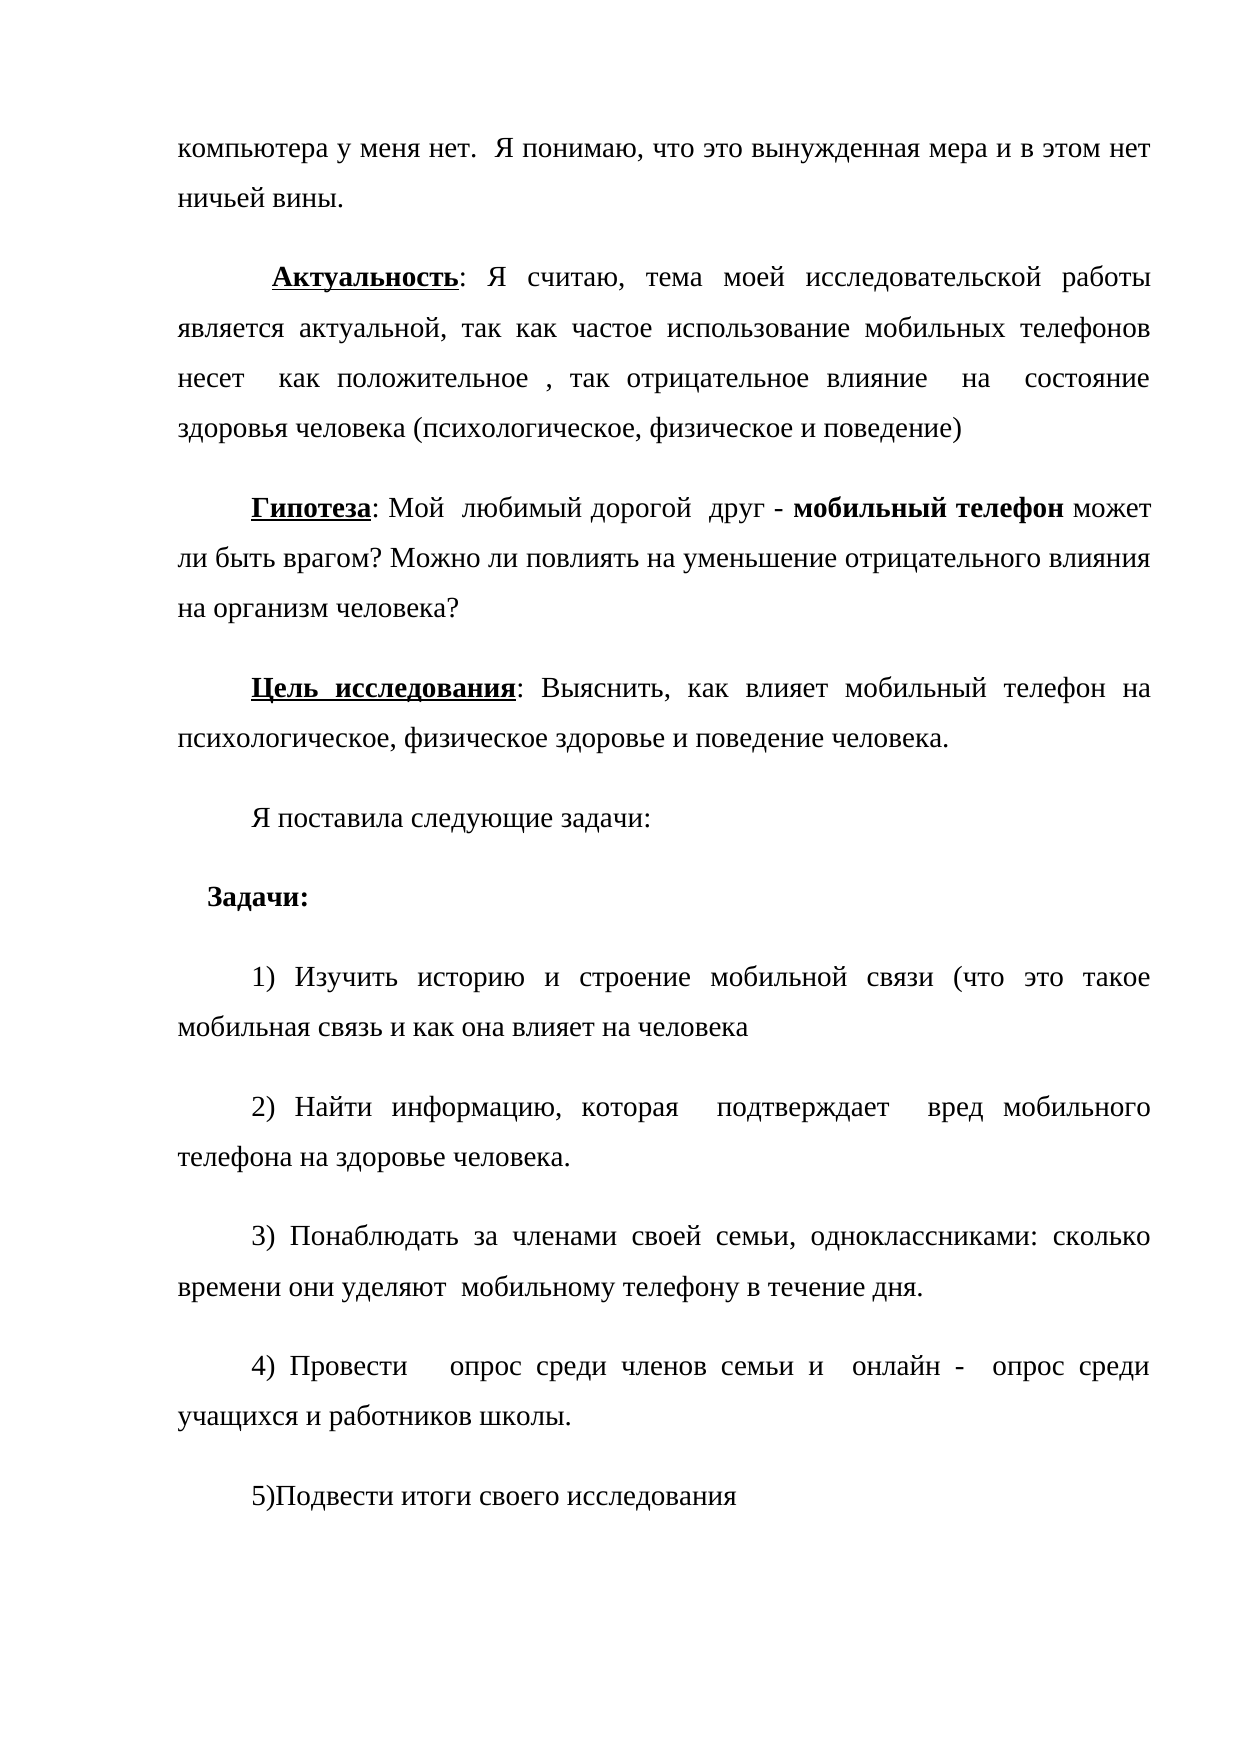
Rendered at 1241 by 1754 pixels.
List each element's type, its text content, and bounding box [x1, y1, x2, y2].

text 2) Найти информацию, которая подтверждает вред мобильного телефона на здоровье человека. [177, 1089, 1152, 1172]
text Я поставила следующие задачи: [177, 800, 1152, 833]
text Задачи: [177, 879, 1152, 913]
text 4) Провести опрос среди членов семьи и онлайн - опрос среди учащихся и работников школы. [177, 1348, 1152, 1432]
text 5)Подвести итоги своего исследования [177, 1478, 1152, 1512]
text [177, 130, 1152, 214]
text 1) Изучить историю и строение мобильной связи (что это такое мобильная связь и как она влияет на человека [177, 959, 1152, 1043]
text Гипотеза: Мой любимый дорогой друг - мобильный телефон может ли быть врагом? Можно ли повлиять на уменьшение отрицательного влияния на организм человека? [177, 490, 1152, 624]
text Цель исследования: Выяснить, как влияет мобильный телефон на психологическое, физическое здоровье и поведение человека. [177, 670, 1152, 754]
text Актуальность: Я считаю, тема моей исследовательской работы является актуальной, так как частое использование мобильных телефонов несет как положительное , так отрицательное влияние на состояние здоровья человека (психологическое, физическое и поведение) [177, 259, 1152, 444]
text 3) Понаблюдать за членами своей семьи, одноклассниками: сколько времени они уделяют мобильному телефону в течение дня. [177, 1218, 1152, 1302]
